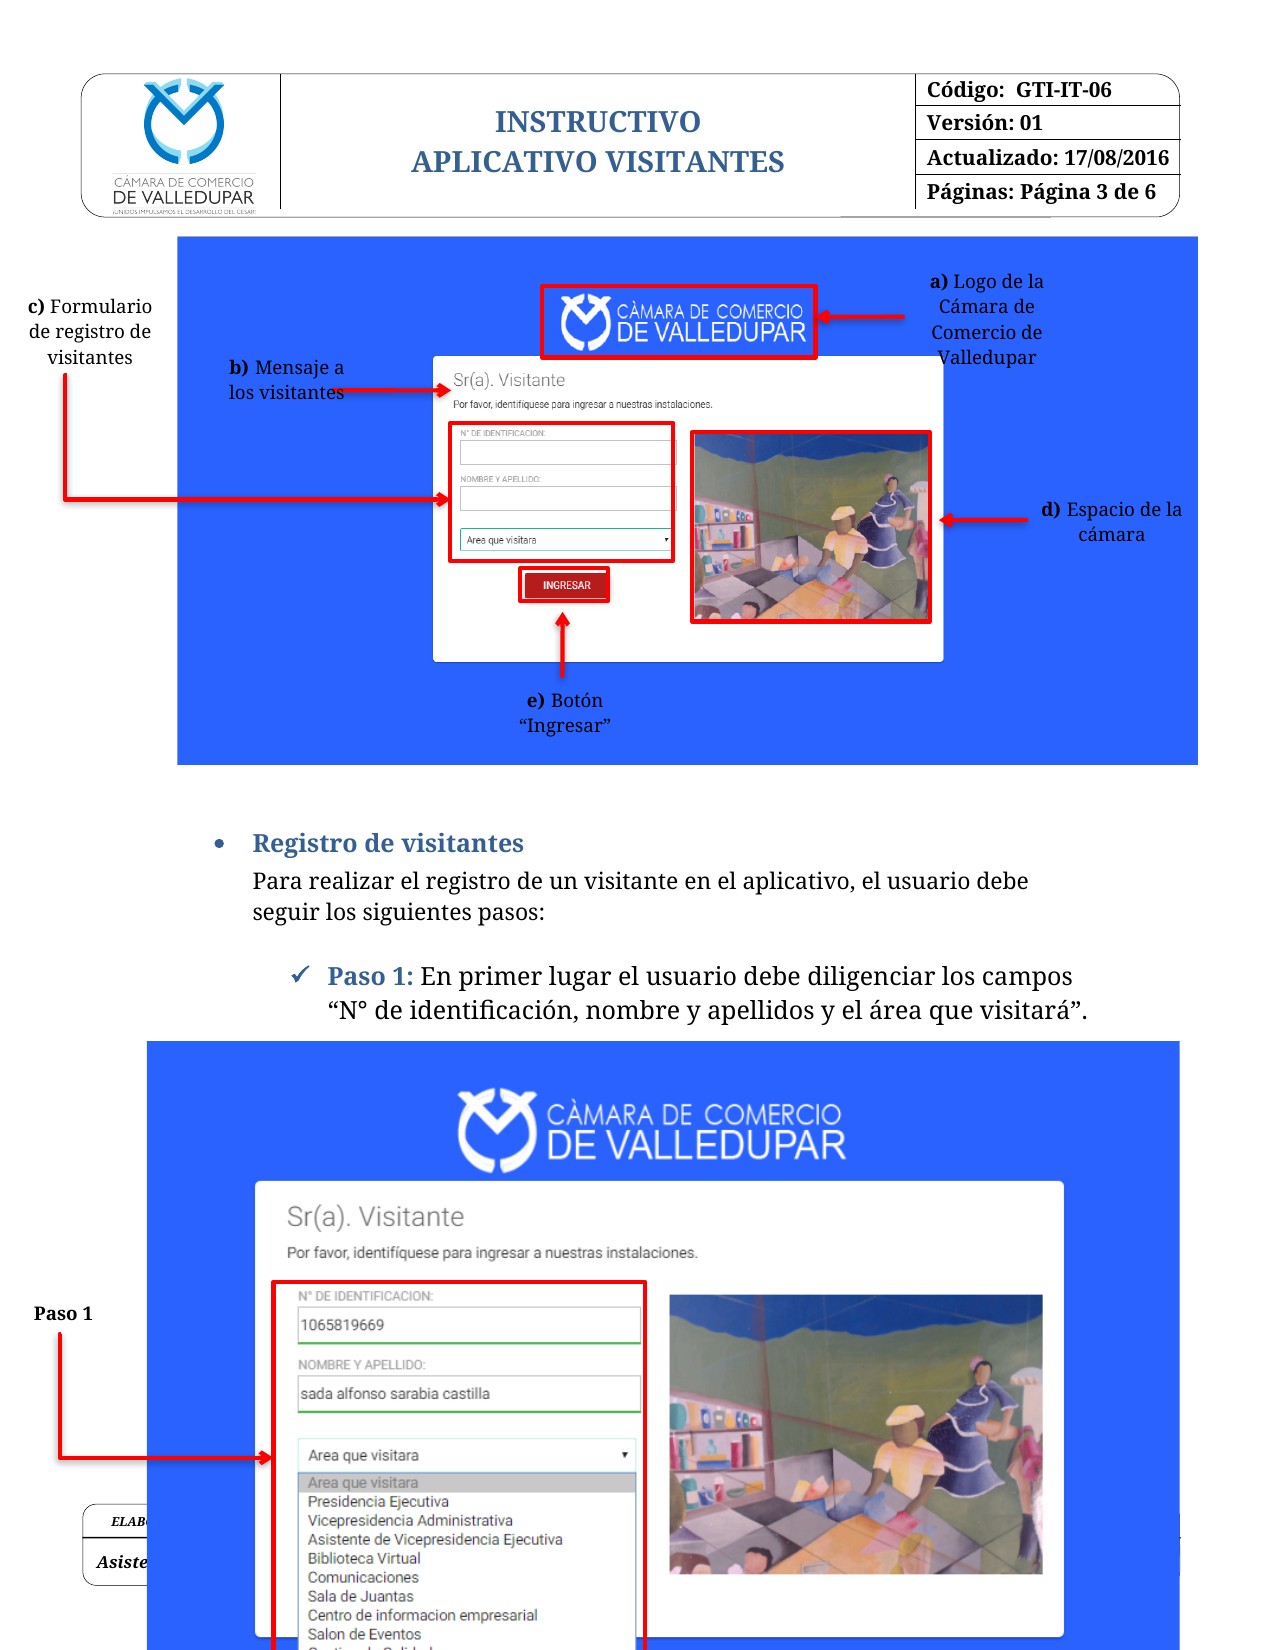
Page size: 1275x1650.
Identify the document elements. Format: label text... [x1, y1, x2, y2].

picture [146, 1460, 271, 1650]
picture [452, 425, 671, 559]
picture [112, 78, 256, 214]
list Registro de visitantes [215, 826, 1098, 859]
picture [177, 236, 1199, 765]
list Paso 1: En primer lugar el usuario debe diligenciar los campos “N° de identificación, nombre y apellidos y el área que visitará”. [290, 958, 1098, 1027]
picture [146, 1041, 1180, 1650]
list Para realizar el registro de un visitante en el aplicativo, el usuario debe seguir los siguientes pasos: [252, 865, 1098, 927]
picture [276, 1284, 643, 1650]
